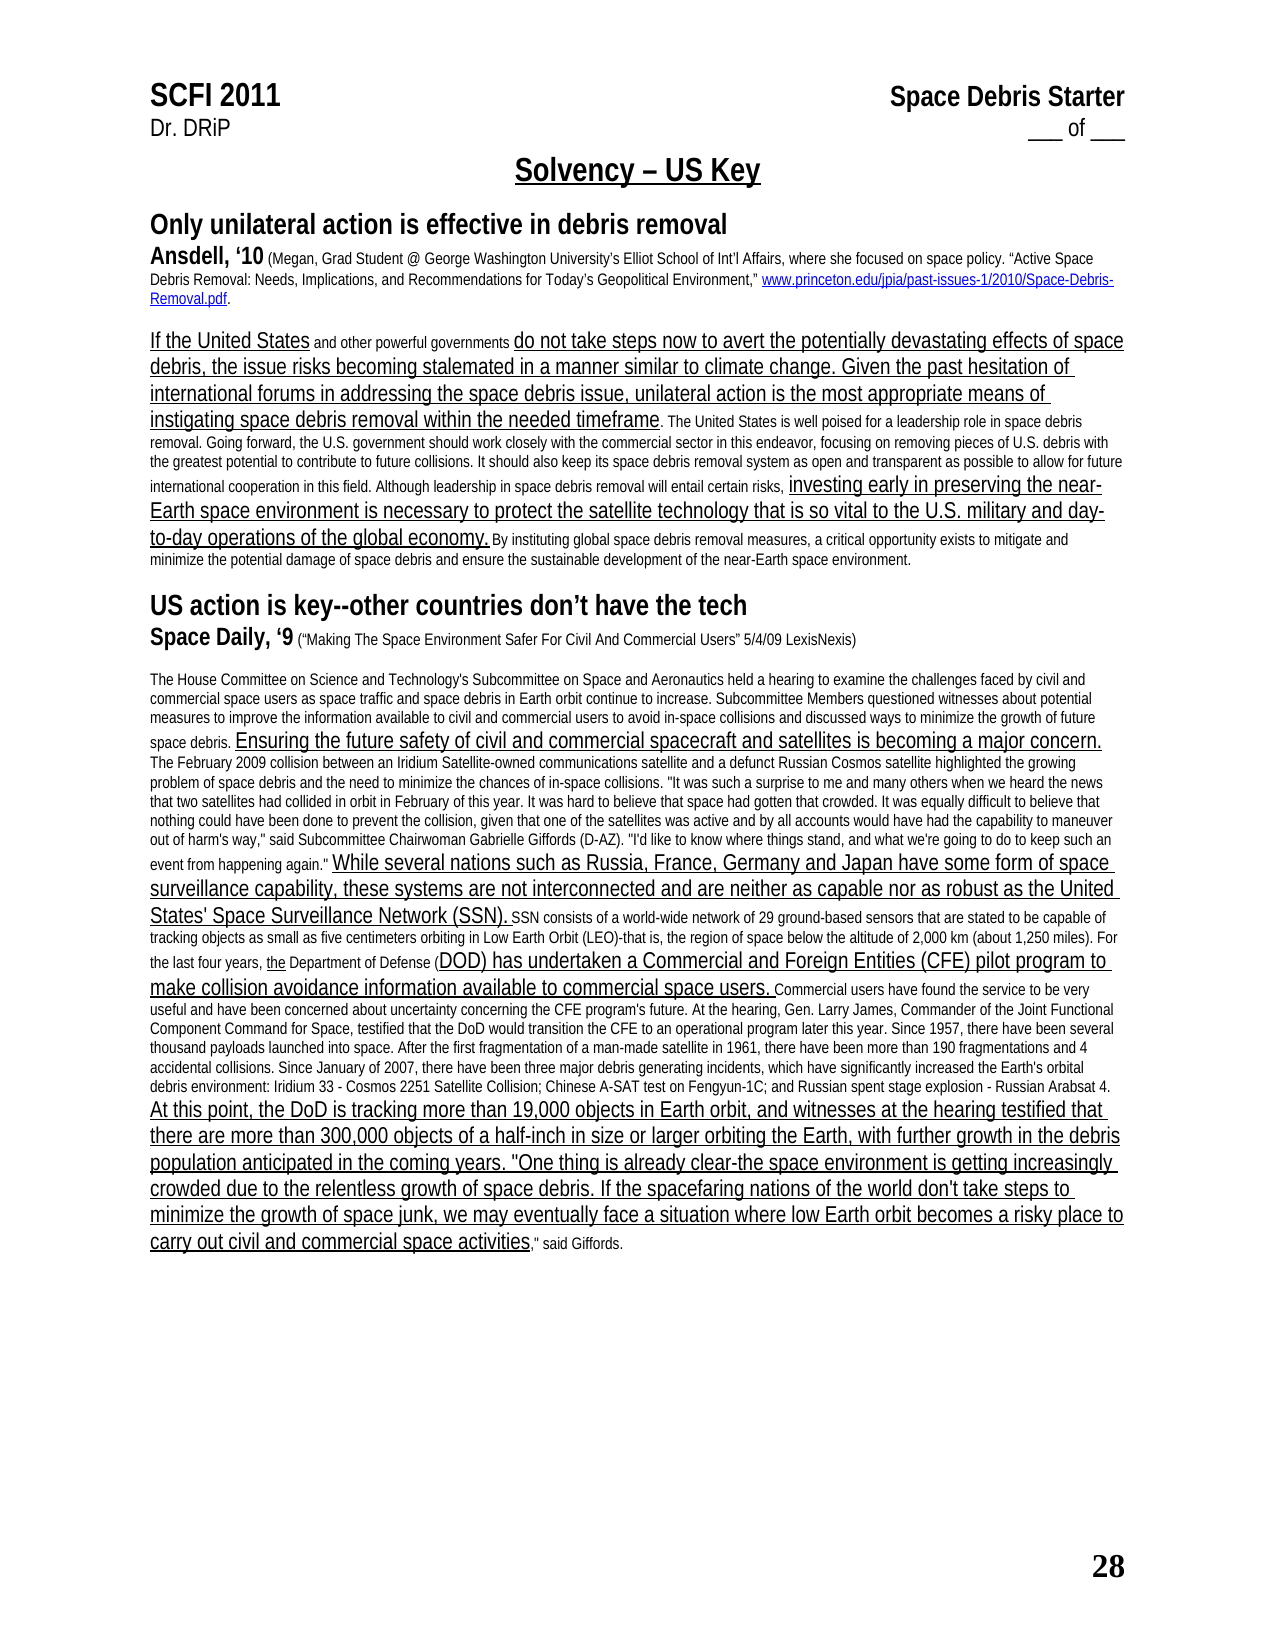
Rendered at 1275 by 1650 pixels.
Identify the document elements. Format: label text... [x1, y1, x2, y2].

text If the United States and other powerful governments do not take steps now to avert the potentially devastating effects of space debris, the issue risks becoming stalemated in a manner similar to climate change. Given the past hesitation of international forums in addressing the space debris issue, unilateral action is the most appropriate means of instigating space debris removal within the needed timeframe. The United States is well poised for a leadership role in space debris removal. Going forward, the U.S. government should work closely with the commercial sector in this endeavor, focusing on removing pieces of U.S. debris with the greatest potential to contribute to future collisions. It should also keep its space debris removal system as open and transparent as possible to allow for future international cooperation in this field. Although leadership in space debris removal will entail certain risks, investing early in preserving the near-Earth space environment is necessary to protect the satellite technology that is so vital to the U.S. military and day-to-day operations of the global economy. By instituting global space debris removal measures, a critical opportunity exists to mitigate and minimize the potential damage of space debris and ensure the sustainable development of the near-Earth space environment. [150, 327, 1125, 569]
text Solvency – US Key [150, 150, 1125, 188]
text Only unilateral action is effective in debris removal [150, 207, 1125, 241]
text The House Committee on Science and Technology's Subcommittee on Space and Aeronautics held a hearing to examine the challenges faced by civil and commercial space users as space traffic and space debris in Earth orbit continue to increase. Subcommittee Members questioned witnesses about potential measures to improve the information available to civil and commercial users to avoid in-space collisions and discussed ways to minimize the growth of future space debris. Ensuring the future safety of civil and commercial spacecraft and satellites is becoming a major concern. The February 2009 collision between an Iridium Satellite-owned communications satellite and a defunct Russian Cosmos satellite highlighted the growing problem of space debris and the need to minimize the chances of in-space collisions. "It was such a surprise to me and many others when we heard the news that two satellites had collided in orbit in February of this year. It was hard to believe that space had gotten that crowded. It was equally difficult to believe that nothing could have been done to prevent the collision, given that one of the satellites was active and by all accounts would have had the capability to maneuver out of harm's way," said Subcommittee Chairwoman Gabrielle Giffords (D-AZ). "I'd like to know where things stand, and what we're going to do to keep such an event from happening again." While several nations such as Russia, France, Germany and Japan have some form of space surveillance capability, these systems are not interconnected and are neither as capable nor as robust as the United States' Space Surveillance Network (SSN). SSN consists of a world-wide network of 29 ground-based sensors that are stated to be capable of tracking objects as small as five centimeters orbiting in Low Earth Orbit (LEO)-that is, the region of space below the altitude of 2,000 km (about 1,250 miles). For the last four years, the Department of Defense (DOD) has undertaken a Commercial and Foreign Entities (CFE) pilot program to make collision avoidance information available to commercial space users. Commercial users have found the service to be very useful and have been concerned about uncertainty concerning the CFE program's future. At the hearing, Gen. Larry James, Commander of the Joint Functional Component Command for Space, testified that the DoD would transition the CFE to an operational program later this year. Since 1957, there have been several thousand payloads launched into space. After the first fragmentation of a man-made satellite in 1961, there have been more than 190 fragmentations and 4 accidental collisions. Since January of 2007, there have been three major debris generating incidents, which have significantly increased the Earth's orbital debris environment: Iridium 33 - Cosmos 2251 Satellite Collision; Chinese A-SAT test on Fengyun-1C; and Russian spent stage explosion - Russian Arabsat 4. At this point, the DoD is tracking more than 19,000 objects in Earth orbit, and witnesses at the hearing testified that there are more than 300,000 objects of a half-inch in size or larger orbiting the Earth, with further growth in the debris population anticipated in the coming years. "One thing is already clear-the space environment is getting increasingly crowded due to the relentless growth of space debris. If the spacefaring nations of the world don't take steps to minimize the growth of space junk, we may eventually face a situation where low Earth orbit becomes a risky place to carry out civil and commercial space activities," said Giffords. [150, 669, 1125, 1254]
text US action is key--other countries don’t have the tech [150, 588, 1125, 622]
text Space Daily, ‘9 (“Making The Space Environment Safer For Civil And Commercial Users” 5/4/09 LexisNexis) [150, 622, 1125, 650]
